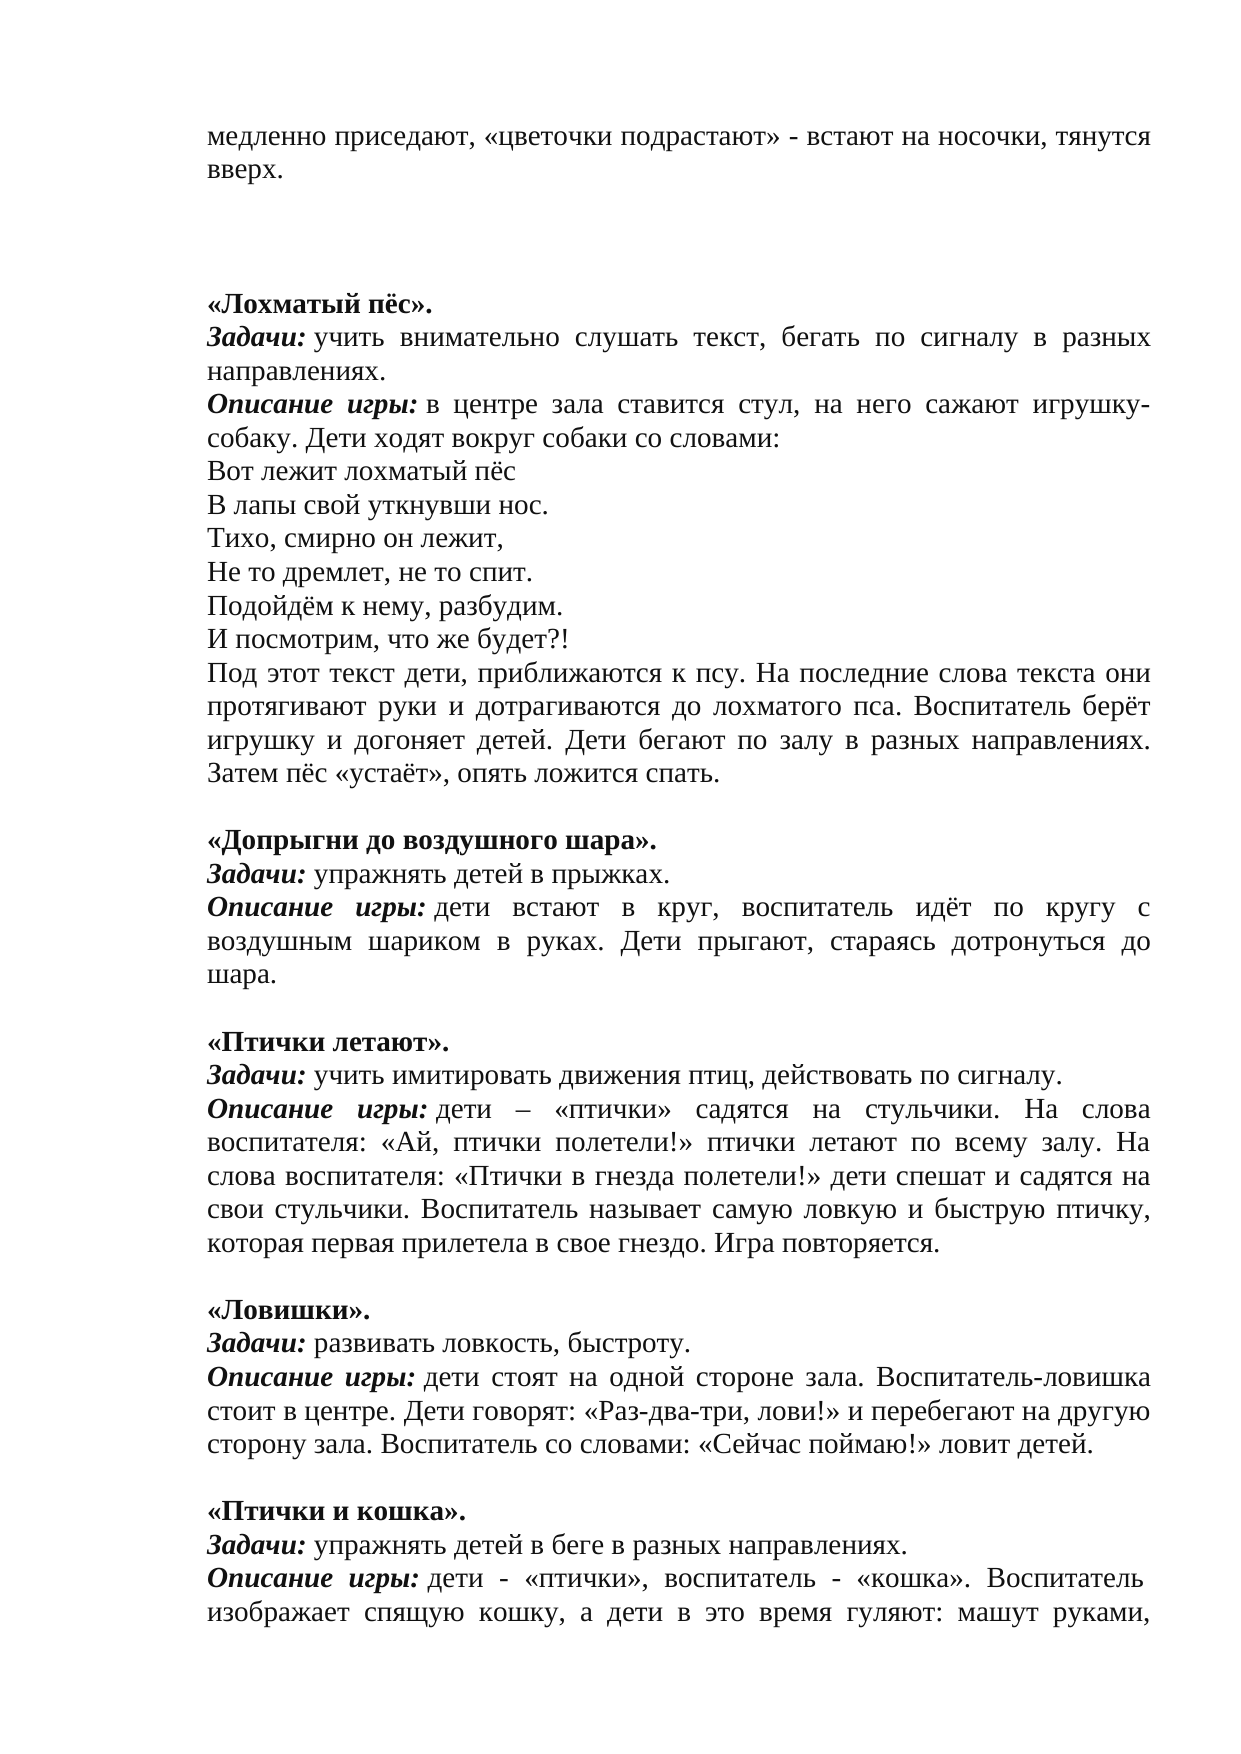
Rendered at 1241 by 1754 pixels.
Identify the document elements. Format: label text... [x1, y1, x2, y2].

text Задачи: учить имитировать движения птиц, действовать по сигналу. [207, 1057, 1152, 1091]
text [207, 118, 1152, 185]
text Задачи: упражнять детей в беге в разных направлениях. [207, 1527, 1152, 1560]
text В лапы свой уткнувши нос. [207, 487, 1152, 521]
text Подойдём к нему, разбудим. [207, 588, 1152, 621]
text Описание игры: дети стоят на одной стороне зала. Воспитатель-ловишка стоит в центре. Дети говорят: «Раз-два-три, лови!» и перебегают на другую сторону зала. Воспитатель со словами: «Сейчас поймаю!» ловит детей. [207, 1359, 1152, 1460]
text Описание игры: дети – «птички» садятся на стульчики. На слова воспитателя: «Ай, птички полетели!» птички летают по всему залу. На слова воспитателя: «Птички в гнезда полетели!» дети спешат и садятся на свои стульчики. Воспитатель называет самую ловкую и быструю птичку, которая первая прилетела в свое гнездо. Игра повторяется. [207, 1091, 1152, 1258]
text «Птички и кошка». [207, 1493, 1152, 1527]
text Задачи: учить внимательно слушать текст, бегать по сигналу в разных направлениях. [207, 319, 1152, 386]
text Тихо, смирно он лежит, [207, 521, 1152, 554]
text Под этот текст дети, приближаются к псу. На последние слова текста они протягивают руки и дотрагиваются до лохматого пса. Воспитатель берёт игрушку и догоняет детей. Дети бегают по залу в разных направлениях. Затем пёс «устаёт», опять ложится спать. [207, 655, 1152, 789]
text «Допрыгни до воздушного шара». [207, 822, 1152, 856]
text Вот лежит лохматый пёс [207, 453, 1152, 487]
text Задачи: упражнять детей в прыжках. [207, 856, 1152, 889]
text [207, 1560, 1152, 1627]
text Описание игры: дети встают в круг, воспитатель идёт по кругу с воздушным шариком в руках. Дети прыгают, стараясь дотронуться до шара. [207, 889, 1152, 990]
text И посмотрим, что же будет?! [207, 621, 1152, 655]
text «Птички летают». [207, 1024, 1152, 1057]
text Задачи: развивать ловкость, быстроту. [207, 1326, 1152, 1359]
text Описание игры: в центре зала ставится стул, на него сажают игрушку-собаку. Дети ходят вокруг собаки со словами: [207, 386, 1152, 453]
text «Лохматый пёс». [207, 286, 1152, 319]
text «Ловишки». [207, 1292, 1152, 1326]
text Не то дремлет, не то спит. [207, 554, 1152, 588]
